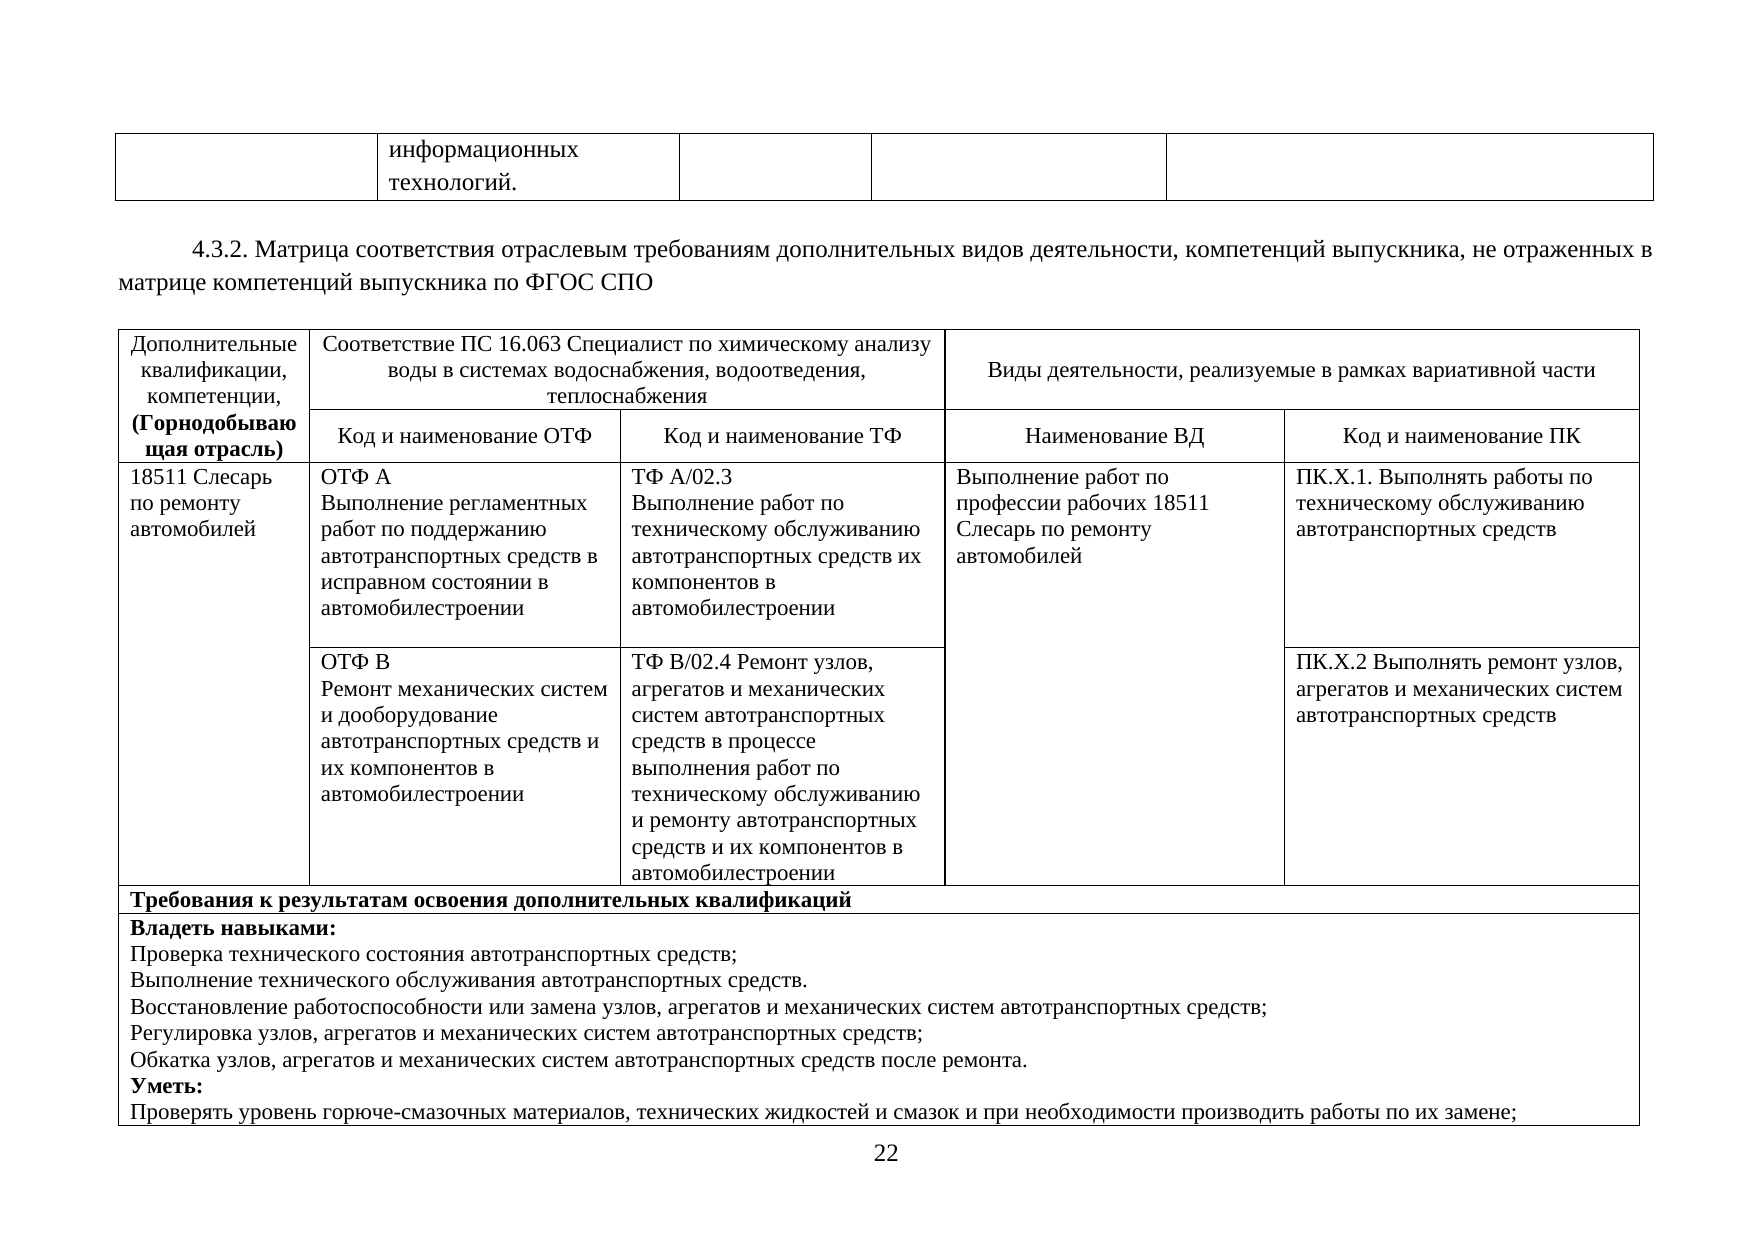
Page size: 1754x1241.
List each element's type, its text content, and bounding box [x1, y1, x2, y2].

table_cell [378, 134, 679, 200]
table_cell Код и наименование ОТФ [310, 410, 620, 462]
table_cell ОТФ А Выполнение регламентных работ по поддержанию автотранспортных средств в исправном состоянии в автомобилестроении [310, 463, 620, 647]
table_cell Код и наименование ПК [1285, 410, 1639, 462]
table_header Соответствие ПС 16.063 Специалист по химическому анализу воды в системах водоснабжения, водоотведения, теплоснабжения [310, 330, 944, 409]
table_cell ТФ A/02.3 Выполнение работ по техническому обслуживанию автотранспортных средств их компонентов в автомобилестроении [621, 463, 944, 647]
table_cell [119, 914, 1639, 1125]
table_cell Код и наименование ТФ [621, 410, 944, 462]
table_cell ПК.Х.1. Выполнять работы по техническому обслуживанию автотранспортных средств [1285, 463, 1639, 647]
table_cell ОТФ В Ремонт механических систем и дооборудование автотранспортных средств и их компонентов в автомобилестроении [310, 648, 620, 885]
table_cell Требования к результатам освоения дополнительных квалификаций [119, 886, 1639, 913]
text 4.3.2. Матрица соответствия отраслевым требованиям дополнительных видов деятельности, компетенций выпускника, не отраженных в матрице компетенций выпускника по ФГОС СПО [118, 234, 1654, 296]
table_header Виды деятельности, реализуемые в рамках вариативной части [946, 330, 1639, 409]
table_cell 18511 Слесарь по ремонту автомобилей [119, 463, 309, 885]
table_cell Выполнение работ по профессии рабочих 18511 Слесарь по ремонту автомобилей [946, 463, 1284, 885]
table_cell ТФ В/02.4 Ремонт узлов, агрегатов и механических систем автотранспортных средств в процессе выполнения работ по техническому обслуживанию и ремонту автотранспортных средств и их компонентов в автомобилестроении [621, 648, 944, 885]
table_cell ПК.Х.2 Выполнять ремонт узлов, агрегатов и механических систем автотранспортных средств [1285, 648, 1639, 885]
table_cell Наименование ВД [946, 410, 1284, 462]
table_header Дополнительные квалификации, компетенции, (Горнодобывающая отрасль) [119, 330, 309, 462]
